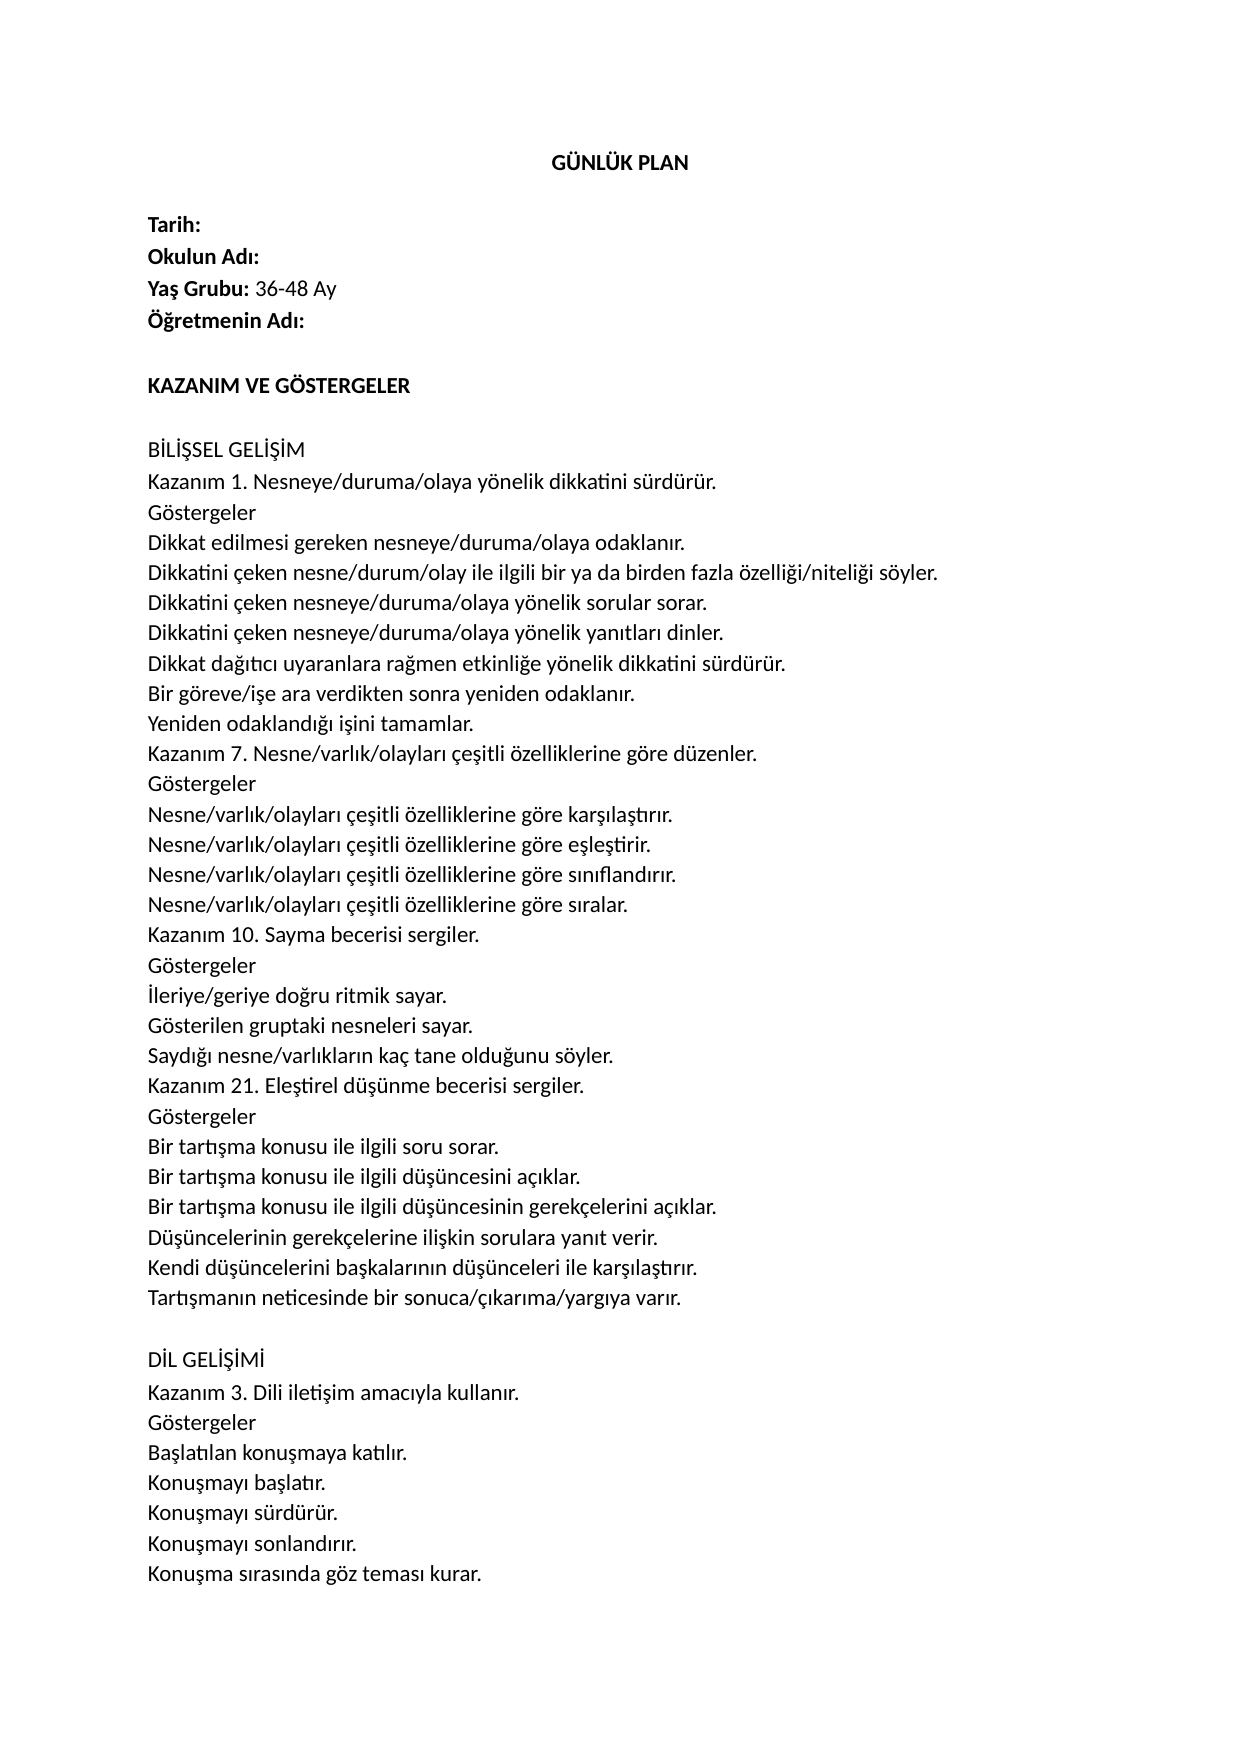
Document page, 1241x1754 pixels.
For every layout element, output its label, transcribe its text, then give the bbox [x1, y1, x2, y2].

text Nesne/varlık/olayları çeşitli özelliklerine göre sıralar. [148, 890, 1093, 918]
text Kazanım 21. Eleştirel düşünme becerisi sergiler. [148, 1072, 1093, 1100]
text İleriye/geriye doğru ritmik sayar. [148, 981, 1093, 1009]
text Göstergeler [148, 498, 1093, 526]
text Kazanım 7. Nesne/varlık/olayları çeşitli özelliklerine göre düzenler. [148, 739, 1093, 767]
text Kendi düşüncelerini başkalarının düşünceleri ile karşılaştırır. [148, 1253, 1093, 1281]
text Konuşmayı başlatır. [148, 1468, 1093, 1496]
text Düşüncelerinin gerekçelerine ilişkin sorulara yanıt verir. [148, 1223, 1093, 1251]
text Nesne/varlık/olayları çeşitli özelliklerine göre karşılaştırır. [148, 800, 1093, 828]
text Bir göreve/işe ara verdikten sonra yeniden odaklanır. [148, 679, 1093, 707]
text DİL GELİŞİMİ [148, 1346, 1093, 1373]
text GÜNLÜK PLAN [148, 148, 1093, 176]
text Göstergeler [148, 1408, 1093, 1436]
text Tarih: [148, 210, 1093, 238]
text Konuşmayı sonlandırır. [148, 1529, 1093, 1557]
text Dikkatini çeken nesneye/duruma/olaya yönelik sorular sorar. [148, 588, 1093, 616]
text Dikkatini çeken nesne/durum/olay ile ilgili bir ya da birden fazla özelliği/niteliği söyler. [148, 558, 1093, 586]
text Göstergeler [148, 1102, 1093, 1130]
text Yeniden odaklandığı işini tamamlar. [148, 709, 1093, 737]
text BİLİŞSEL GELİŞİM [148, 435, 1093, 463]
text Nesne/varlık/olayları çeşitli özelliklerine göre eşleştirir. [148, 830, 1093, 858]
text Gösterilen gruptaki nesneleri sayar. [148, 1011, 1093, 1039]
text Konuşma sırasında göz teması kurar. [148, 1559, 1093, 1587]
text Kazanım 1. Nesneye/duruma/olaya yönelik dikkatini sürdürür. [148, 467, 1093, 496]
text Dikkat dağıtıcı uyaranlara rağmen etkinliğe yönelik dikkatini sürdürür. [148, 649, 1093, 677]
text Kazanım 10. Sayma becerisi sergiler. [148, 921, 1093, 949]
text KAZANIM VE GÖSTERGELER [148, 371, 1093, 399]
text Dikkat edilmesi gereken nesneye/duruma/olaya odaklanır. [148, 528, 1093, 556]
text Yaş Grubu: 36-48 Ay [148, 274, 1093, 302]
text Öğretmenin Adı: [148, 307, 1093, 334]
text Nesne/varlık/olayları çeşitli özelliklerine göre sınıflandırır. [148, 860, 1093, 888]
text Başlatılan konuşmaya katılır. [148, 1438, 1093, 1466]
text Dikkatini çeken nesneye/duruma/olaya yönelik yanıtları dinler. [148, 618, 1093, 647]
text Bir tartışma konusu ile ilgili soru sorar. [148, 1132, 1093, 1160]
text Bir tartışma konusu ile ilgili düşüncesini açıklar. [148, 1162, 1093, 1190]
text Okulun Adı: [148, 242, 1093, 270]
text Kazanım 3. Dili iletişim amacıyla kullanır. [148, 1378, 1093, 1406]
text Saydığı nesne/varlıkların kaç tane olduğunu söyler. [148, 1041, 1093, 1069]
text Bir tartışma konusu ile ilgili düşüncesinin gerekçelerini açıklar. [148, 1192, 1093, 1221]
text Konuşmayı sürdürür. [148, 1498, 1093, 1527]
text Tartışmanın neticesinde bir sonuca/çıkarıma/yargıya varır. [148, 1283, 1093, 1311]
text Göstergeler [148, 951, 1093, 979]
text Göstergeler [148, 769, 1093, 798]
